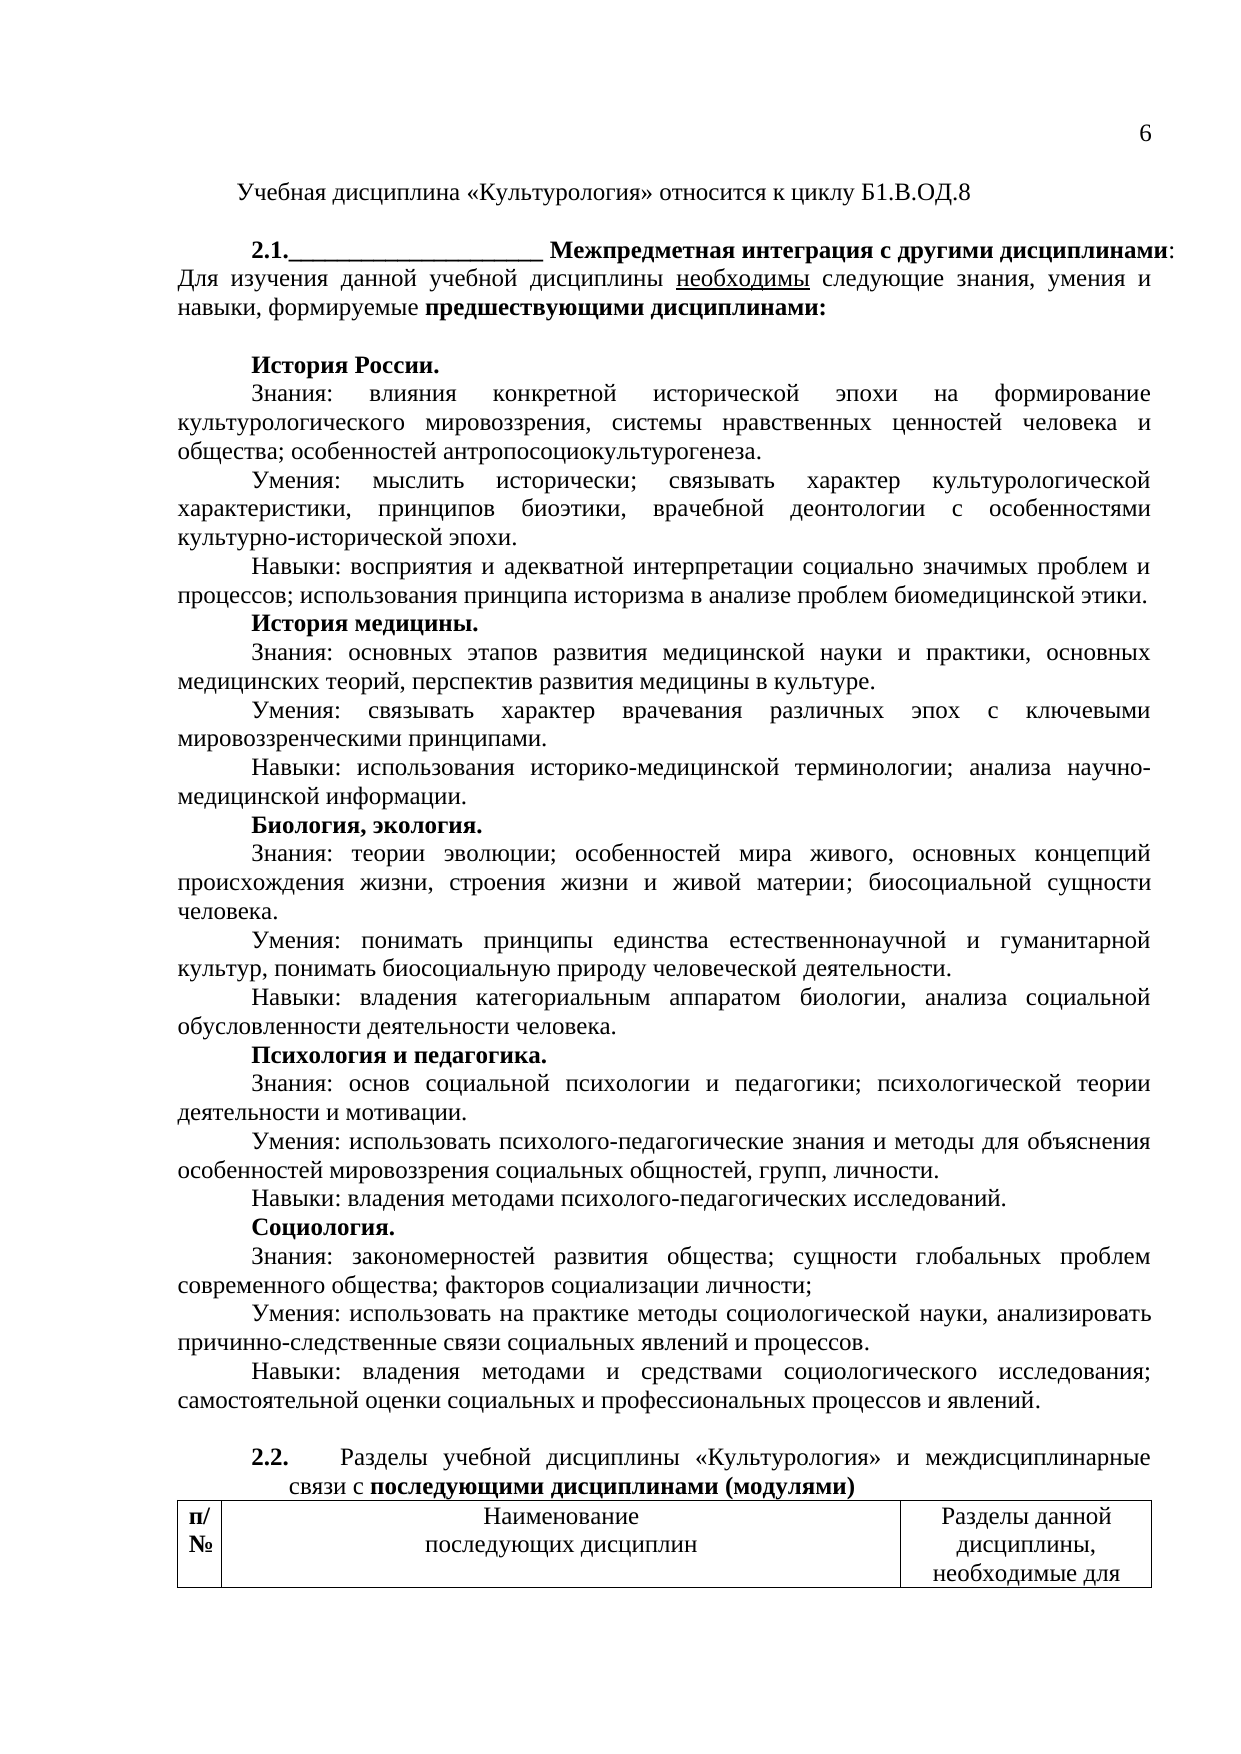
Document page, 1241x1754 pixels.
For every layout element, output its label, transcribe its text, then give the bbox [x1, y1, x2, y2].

text Биология, экология. [177, 810, 1152, 838]
text История медицины. [177, 608, 1152, 637]
text Психология и педагогика. [177, 1040, 1152, 1068]
text Знания: влияния конкретной исторической эпохи на формирование культурологического мировоззрения, системы нравственных ценностей человека и общества; особенностей антропосоциокультурогенеза. [177, 378, 1152, 465]
table_header п/№ [178, 1501, 221, 1587]
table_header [901, 1501, 1151, 1587]
text Навыки: владения методами и средствами социологического исследования; самостоятельной оценки социальных и профессиональных процессов и явлений. [177, 1356, 1152, 1413]
text Социология. [177, 1212, 1152, 1241]
text Навыки: владения категориальным аппаратом биологии, анализа социальной обусловленности деятельности человека. [177, 982, 1152, 1040]
list Межпредметная интеграция с другими дисциплинами: [251, 235, 1152, 263]
text Навыки: восприятия и адекватной интерпретации социально значимых проблем и процессов; использования принципа историзма в анализе проблем биомедицинской этики. [177, 551, 1152, 608]
text Знания: основ социальной психологии и педагогики; психологической теории деятельности и мотивации. [177, 1068, 1152, 1126]
text Умения: использовать психолого-педагогические знания и методы для объяснения особенностей мировоззрения социальных общностей, групп, личности. [177, 1126, 1152, 1183]
text Умения: связывать характер врачевания различных эпох с ключевыми мировоззренческими принципами. [177, 695, 1152, 752]
text Учебная дисциплина «Культурология» относится к циклу Б1.В.ОД.8 [177, 177, 1152, 206]
text История России. [177, 350, 1152, 378]
text Для изучения данной учебной дисциплины необходимы следующие знания, умения и навыки, формируемые предшествующими дисциплинами: [177, 263, 1152, 321]
text Умения: использовать на практике методы социологической науки, анализировать причинно-следственные связи социальных явлений и процессов. [177, 1298, 1152, 1356]
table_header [222, 1501, 900, 1587]
text Навыки: владения методами психолого-педагогических исследований. [177, 1183, 1152, 1212]
text Навыки: использования историко-медицинской терминологии; анализа научно-медицинской информации. [177, 752, 1152, 810]
text Знания: основных этапов развития медицинской науки и практики, основных медицинских теорий, перспектив развития медицины в культуре. [177, 637, 1152, 695]
list Разделы учебной дисциплины «Культурология» и междисциплинарные связи с последующими дисциплинами (модулями) [251, 1442, 1152, 1500]
text Умения: мыслить исторически; связывать характер культурологической характеристики, принципов биоэтики, врачебной деонтологии с особенностями культурно-исторической эпохи. [177, 465, 1152, 551]
text Знания: закономерностей развития общества; сущности глобальных проблем современного общества; факторов социализации личности; [177, 1241, 1152, 1298]
text Знания: теории эволюции; особенностей мира живого, основных концепций происхождения жизни, строения жизни и живой материи; биосоциальной сущности человека. [177, 838, 1152, 925]
text Умения: понимать принципы единства естественнонаучной и гуманитарной культур, понимать биосоциальную природу человеческой деятельности. [177, 925, 1152, 982]
